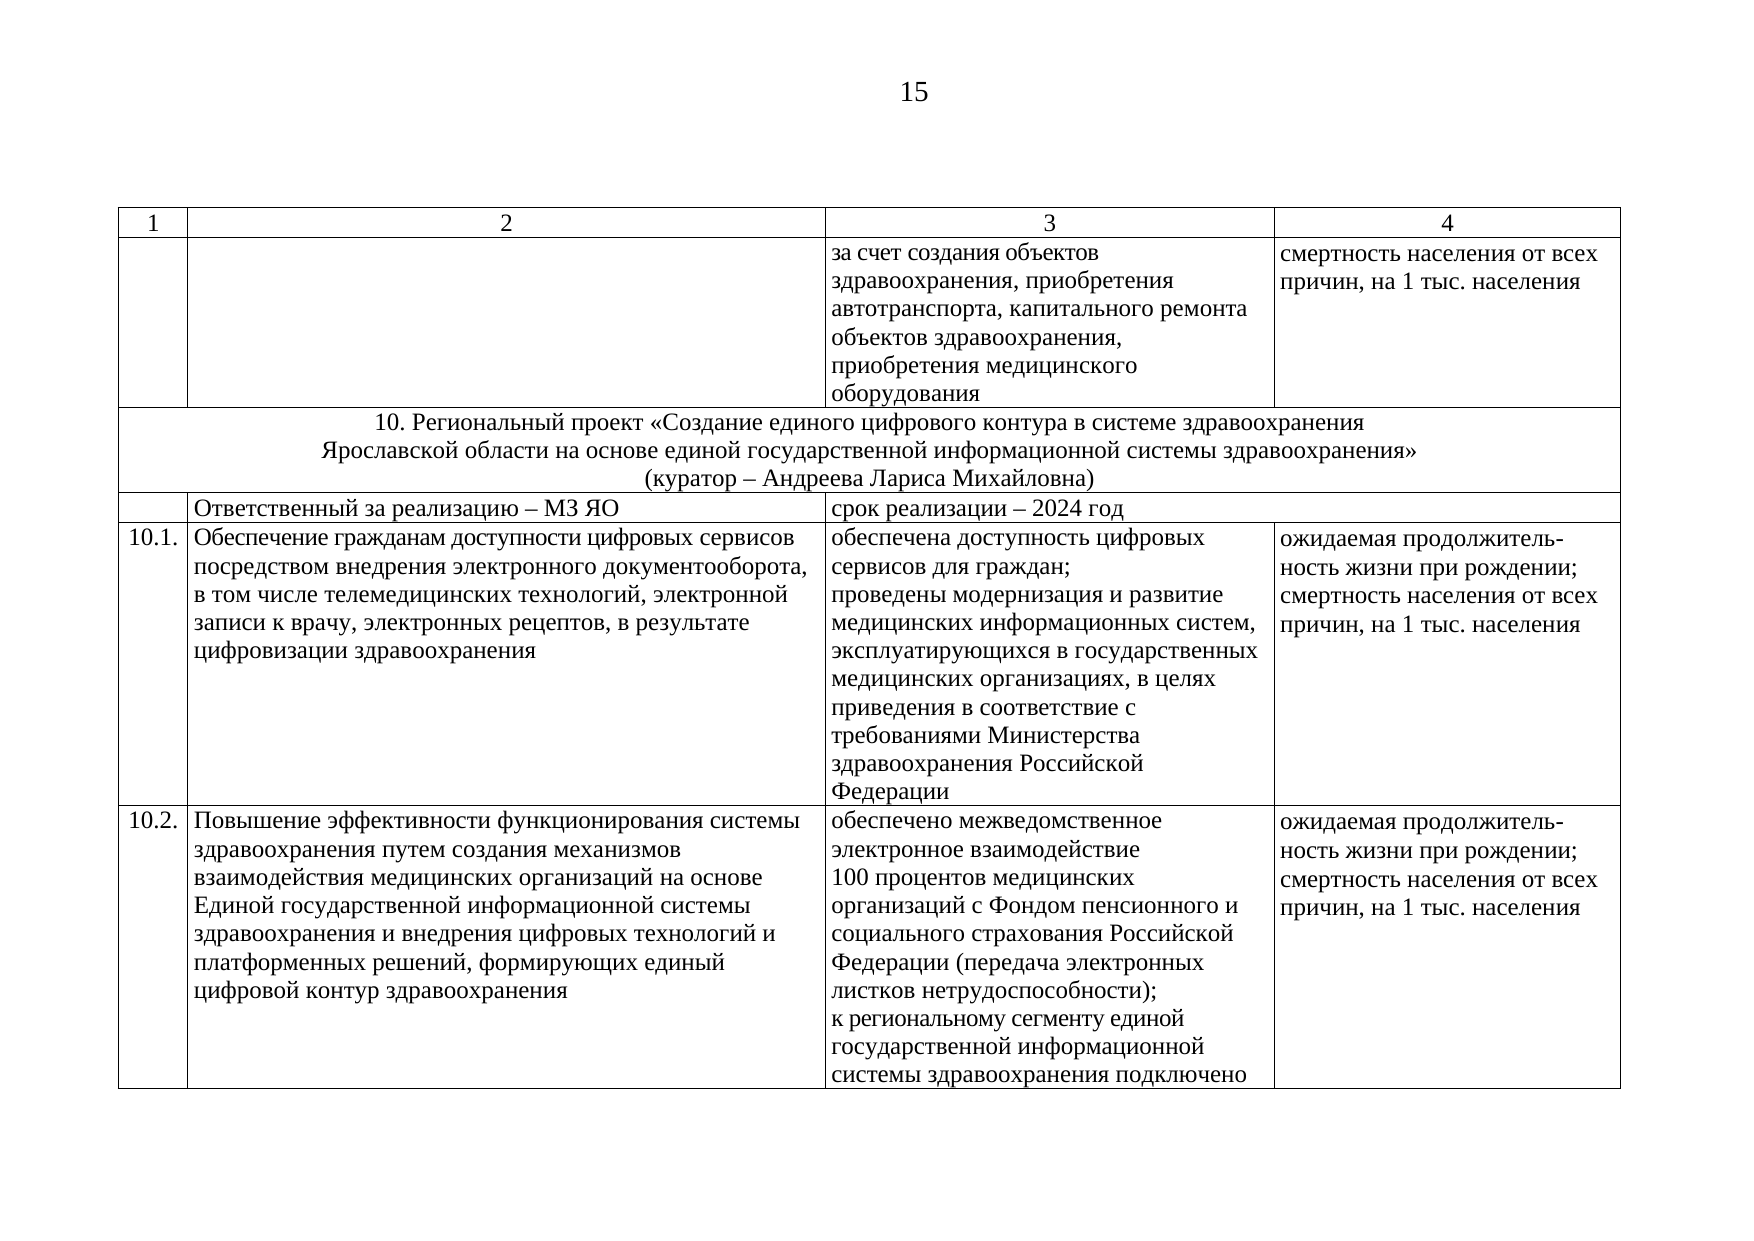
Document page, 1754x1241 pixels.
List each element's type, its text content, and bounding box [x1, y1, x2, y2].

table_cell [119, 238, 187, 407]
table_cell 10.1. [119, 523, 187, 805]
table_cell ожидаемая продолжительность жизни при рождении; смертность населения от всех причин, на 1 тыс. населения [1275, 523, 1620, 805]
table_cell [826, 238, 1274, 407]
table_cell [1275, 238, 1620, 407]
table_cell Ответственный за реализацию – МЗ ЯО [188, 493, 825, 522]
table_cell срок реализации – 2024 год [826, 493, 1620, 522]
table_header 3 [826, 208, 1274, 237]
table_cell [188, 238, 825, 407]
table_cell [119, 493, 187, 522]
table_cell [188, 806, 825, 1088]
table_header 4 [1275, 208, 1620, 237]
table_cell обеспечена доступность цифровых сервисов для граждан; проведены модернизация и развитие медицинских информационных систем, эксплуатирующихся в государственных медицинских организациях, в целях приведения в соответствие с требованиями Министерства здравоохранения Российской Федерации [826, 523, 1274, 805]
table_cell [826, 806, 1274, 1088]
table_header 1 [119, 208, 187, 237]
table_cell 10.2. [119, 806, 187, 1088]
table_cell 10. Региональный проект «Создание единого цифрового контура в системе здравоохранения Ярославской области на основе единой государственной информационной системы здравоохранения» (куратор – Андреева Лариса Михайловна) [119, 408, 1620, 492]
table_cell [1275, 806, 1620, 1088]
table_header 2 [188, 208, 825, 237]
table_cell Обеспечение гражданам доступности цифровых сервисов посредством внедрения электронного документооборота, в том числе телемедицинских технологий, электронной записи к врачу, электронных рецептов, в результате цифровизации здравоохранения [188, 523, 825, 805]
